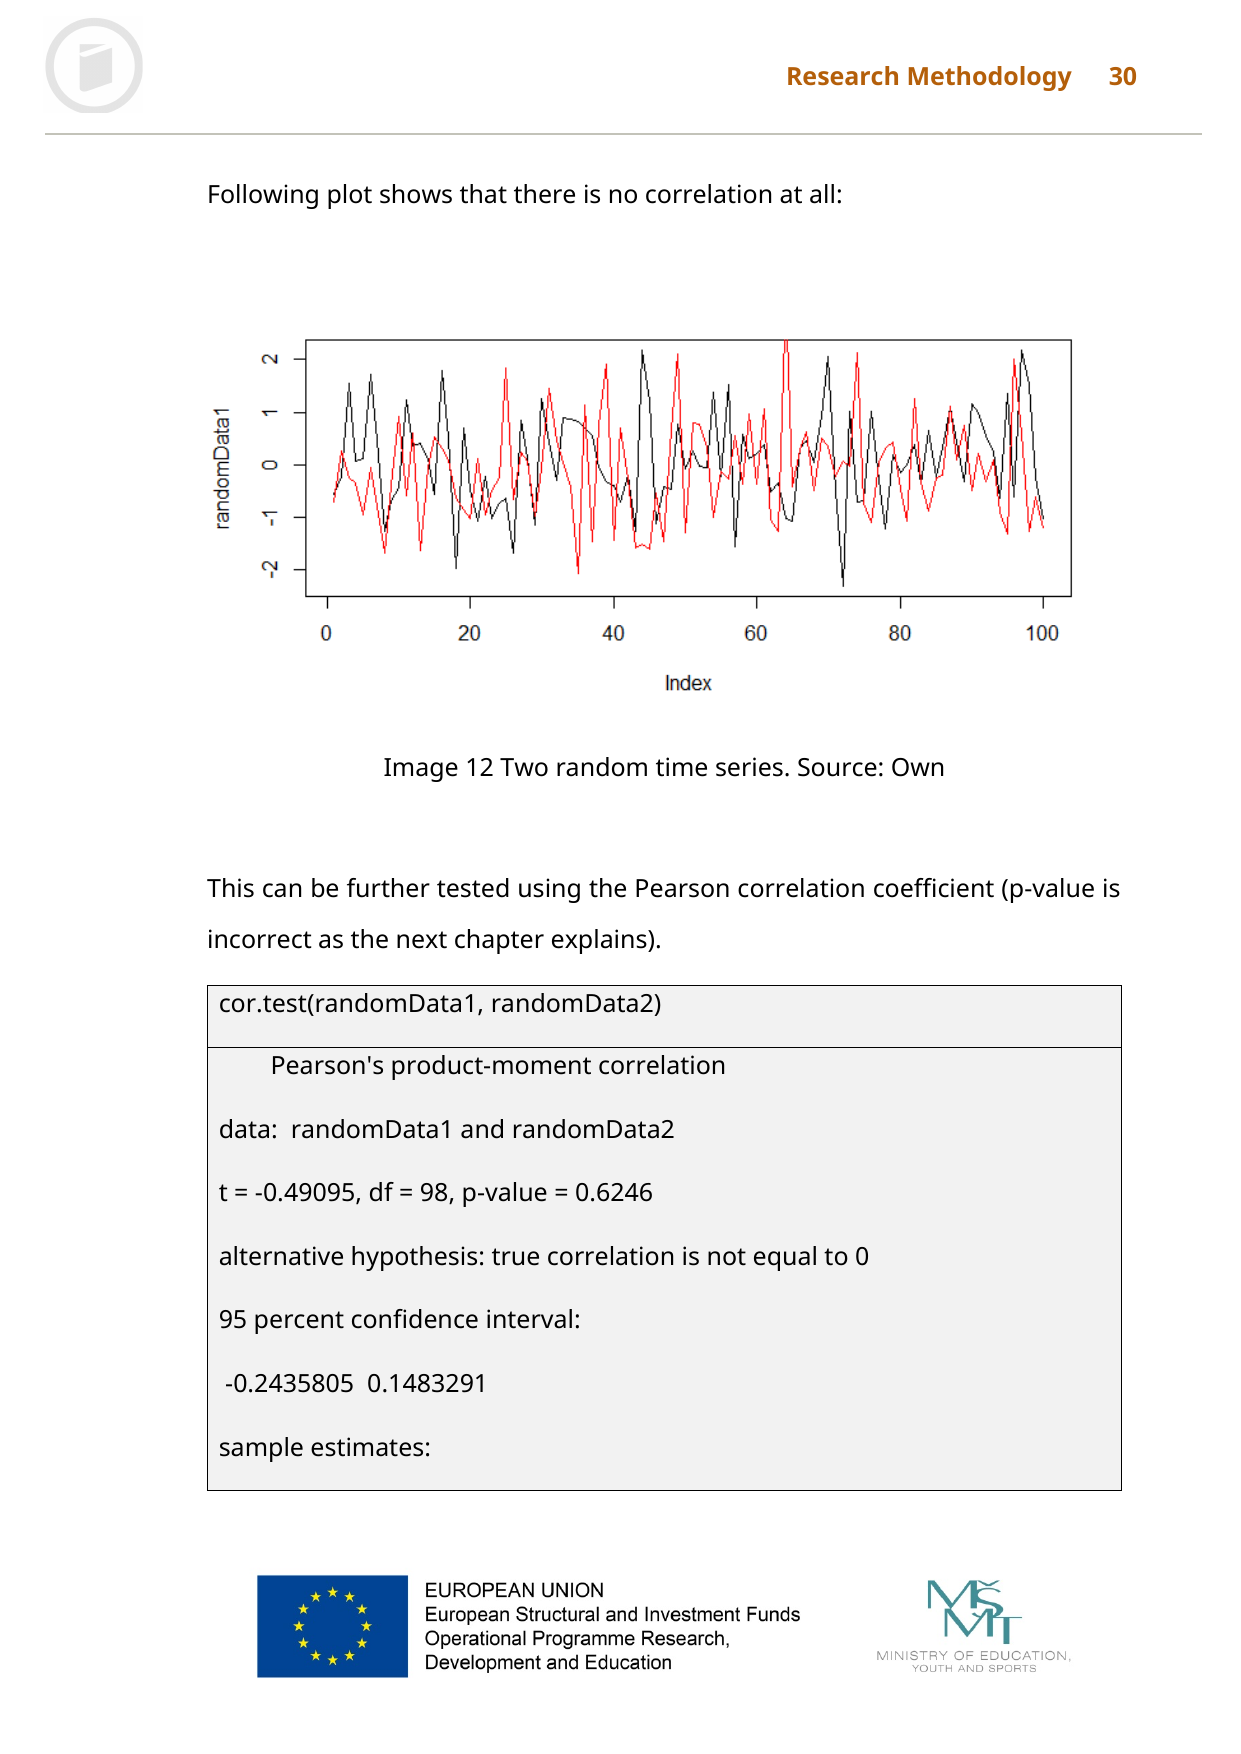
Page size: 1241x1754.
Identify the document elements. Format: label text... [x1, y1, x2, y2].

picture [206, 240, 1123, 721]
text Following plot shows that there is no correlation at all: [207, 177, 1122, 211]
text Image 12 Two random time series. Source: Own [354, 750, 974, 784]
text This can be further tested using the Pearson correlation coefficient (p-value is incorrect as the next chapter explains). [207, 871, 1122, 956]
picture [206, 1524, 1121, 1728]
table_header cor.test(randomData1, randomData2) [208, 986, 1121, 1047]
